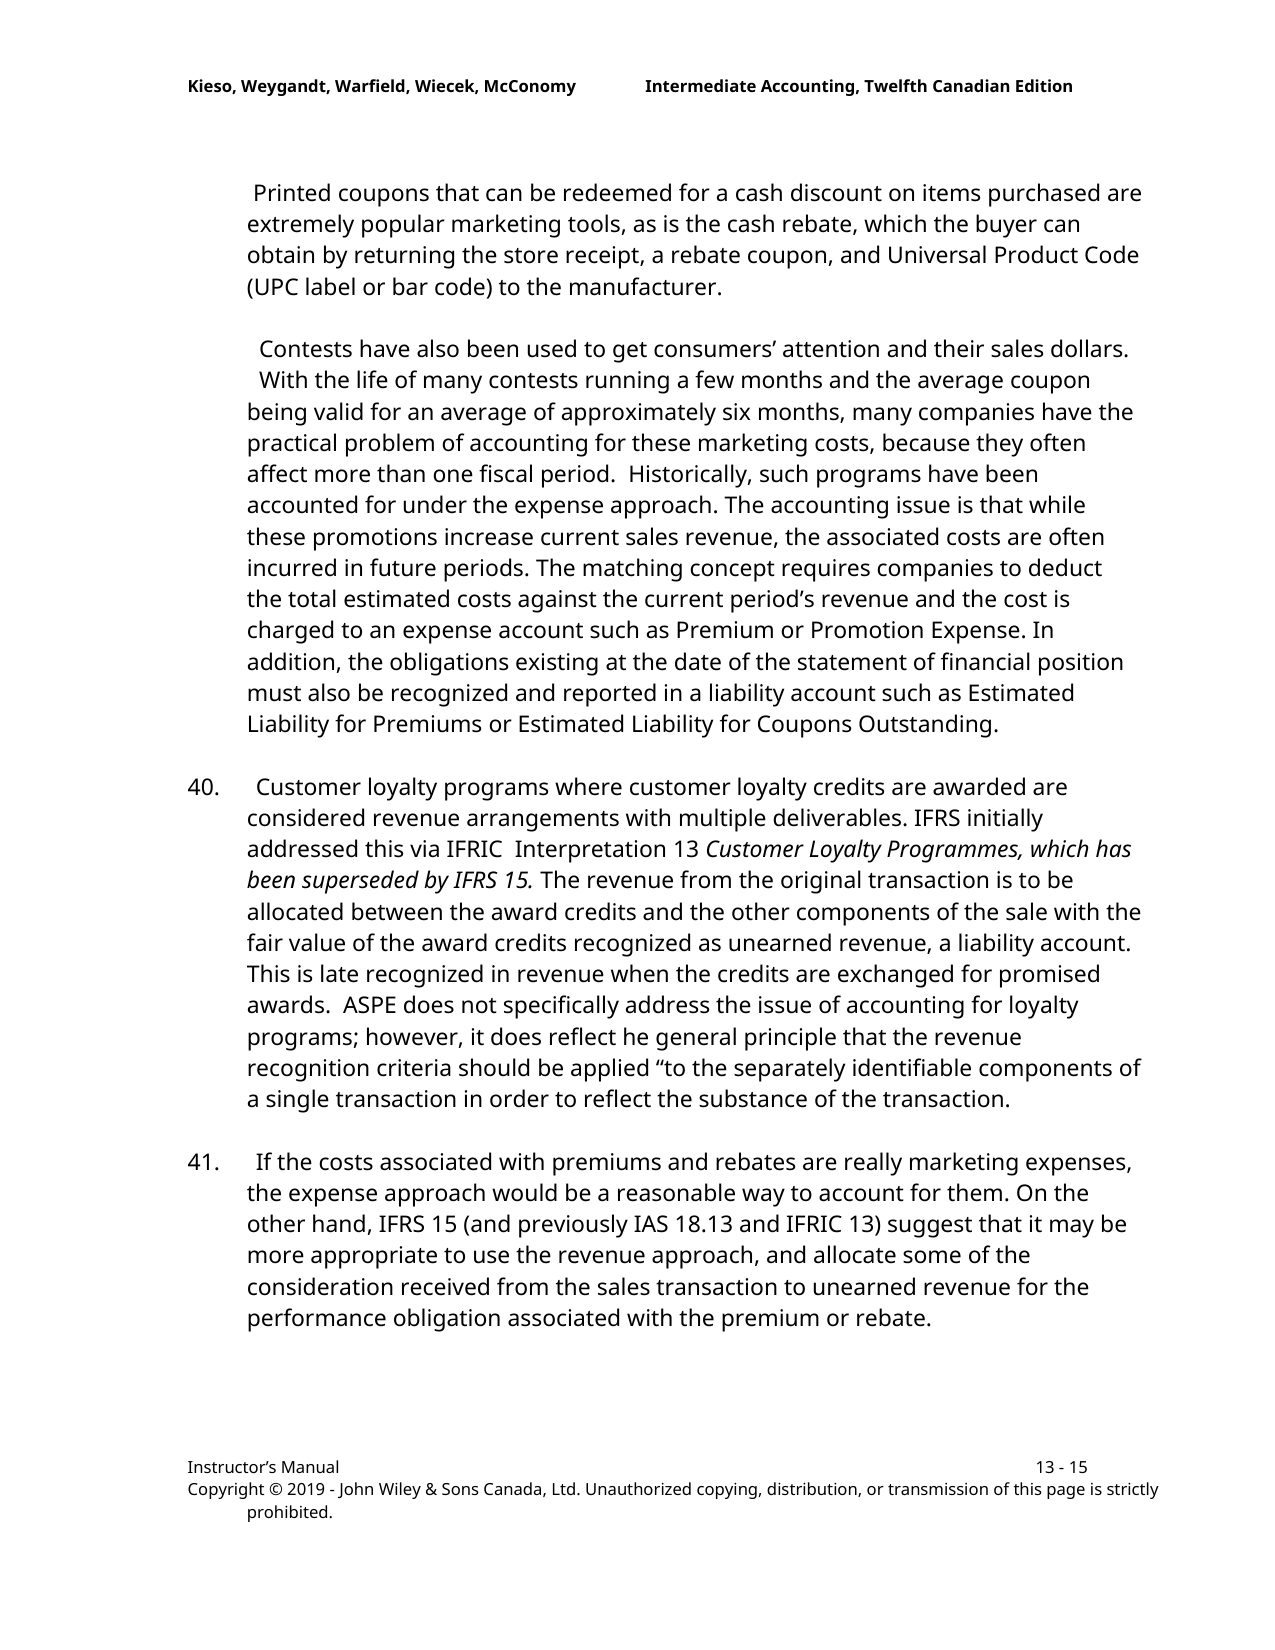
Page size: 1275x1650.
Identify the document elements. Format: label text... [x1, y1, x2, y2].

text With the life of many contests running a few months and the average coupon being valid for an average of approximately six months, many companies have the practical problem of accounting for these marketing costs, because they often affect more than one fiscal period. Historically, such programs have been accounted for under the expense approach. The accounting issue is that while these promotions increase current sales revenue, the associated costs are often incurred in future periods. The matching concept requires companies to deduct the total estimated costs against the current period’s revenue and the cost is charged to an expense account such as Premium or Promotion Expense. In addition, the obligations existing at the date of the statement of financial position must also be recognized and reported in a liability account such as Estimated Liability for Premiums or Estimated Liability for Coupons Outstanding. [187, 364, 1144, 739]
text 40. Customer loyalty programs where customer loyalty credits are awarded are considered revenue arrangements with multiple deliverables. IFRS initially addressed this via IFRIC Interpretation 13 Customer Loyalty Programmes, which has been superseded by IFRS 15. The revenue from the original transaction is to be allocated between the award credits and the other components of the sale with the fair value of the award credits recognized as unearned revenue, a liability account. This is late recognized in revenue when the credits are exchanged for promised awards. ASPE does not specifically address the issue of accounting for loyalty programs; however, it does reflect he general principle that the revenue recognition criteria should be applied “to the separately identifiable components of a single transaction in order to reflect the substance of the transaction. [187, 771, 1144, 1114]
text Printed coupons that can be redeemed for a cash discount on items purchased are extremely popular marketing tools, as is the cash rebate, which the buyer can obtain by returning the store receipt, a rebate coupon, and Universal Product Code (UPC label or bar code) to the manufacturer. [187, 177, 1144, 302]
text Contests have also been used to get consumers’ attention and their sales dollars. [187, 333, 1144, 364]
text 41. If the costs associated with premiums and rebates are really marketing expenses, the expense approach would be a reasonable way to account for them. On the other hand, IFRS 15 (and previously IAS 18.13 and IFRIC 13) suggest that it may be more appropriate to use the revenue approach, and allocate some of the consideration received from the sales transaction to unearned revenue for the performance obligation associated with the premium or rebate. [187, 1146, 1144, 1333]
